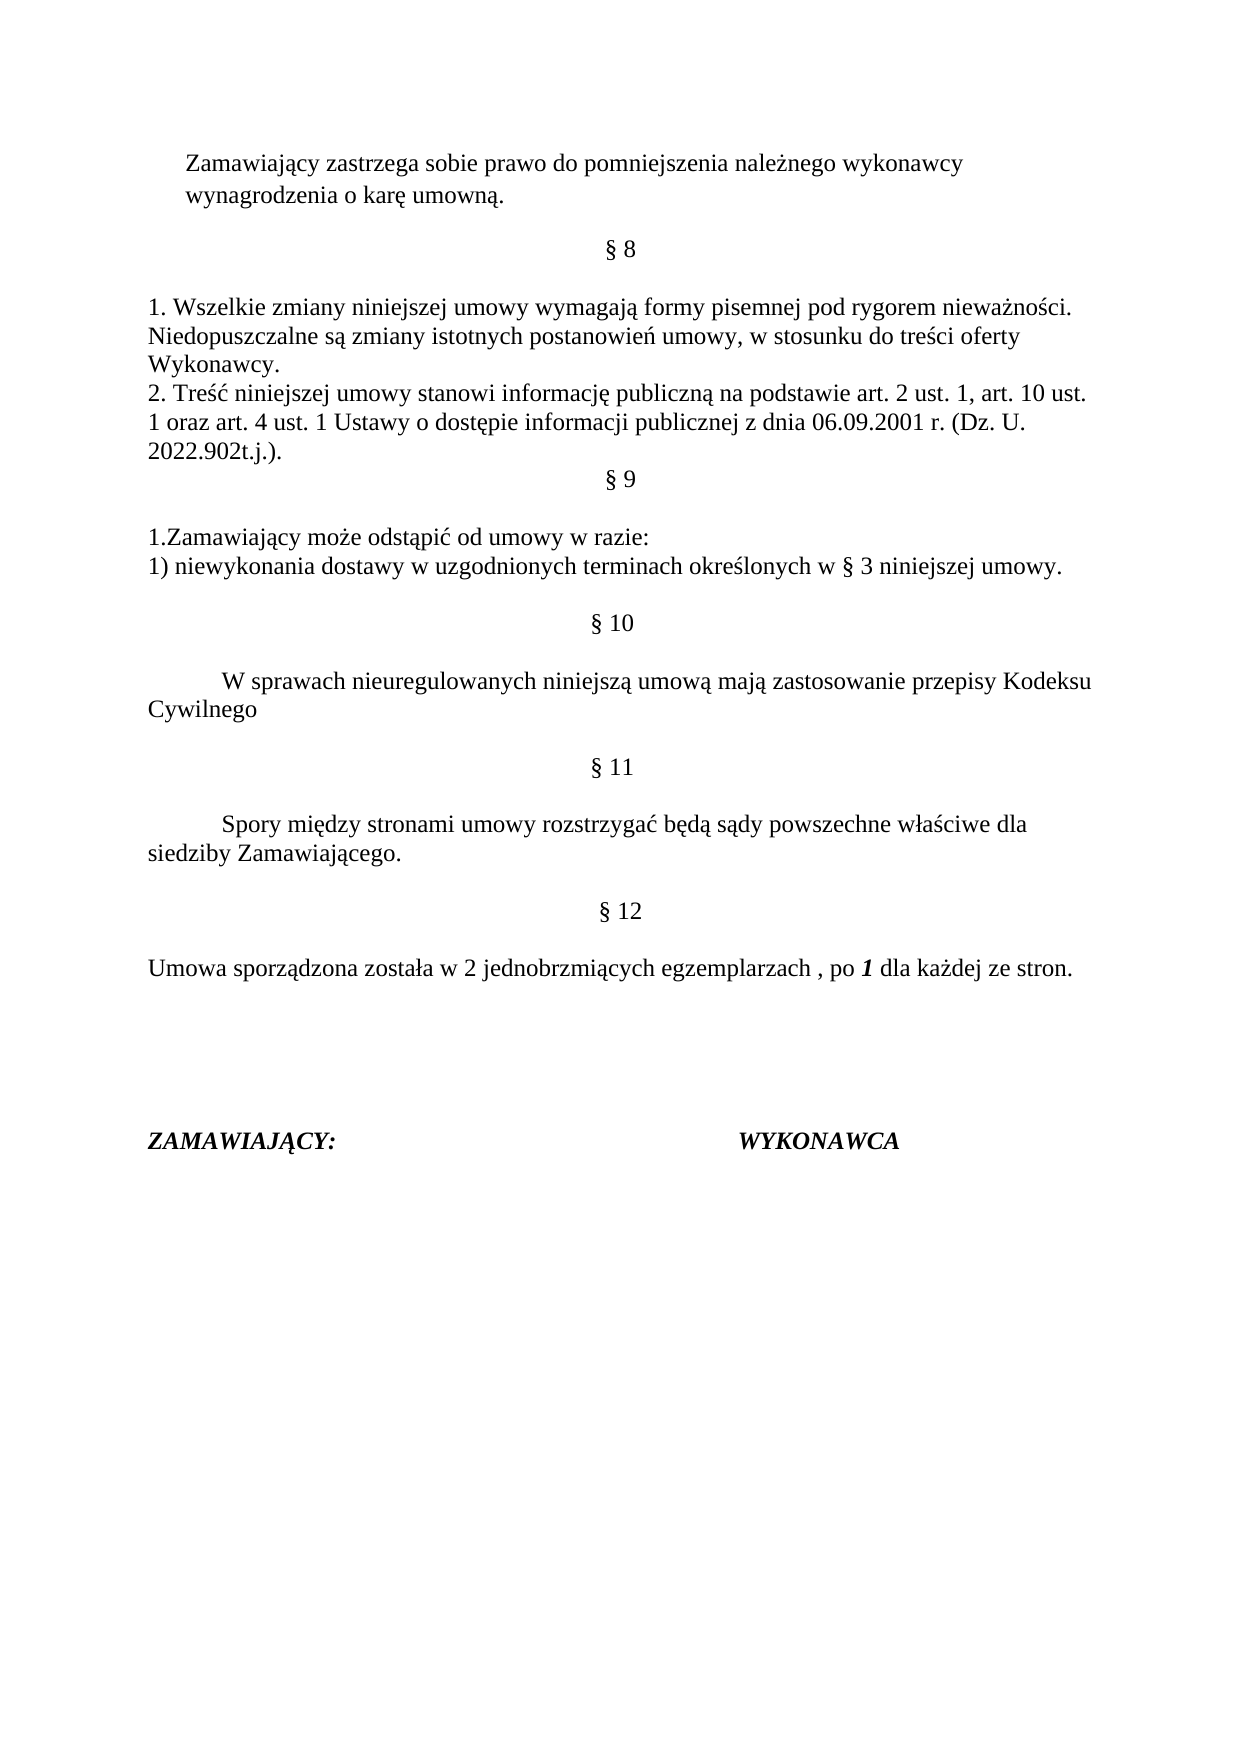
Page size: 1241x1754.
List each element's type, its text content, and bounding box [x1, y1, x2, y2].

text § 10 [185, 608, 1093, 637]
text 1. Wszelkie zmiany niniejszej umowy wymagają formy pisemnej pod rygorem nieważności. Niedopuszczalne są zmiany istotnych postanowień umowy, w stosunku do treści oferty Wykonawcy. [148, 292, 1093, 378]
text 1) niewykonania dostawy w uzgodnionych terminach określonych w § 3 niniejszej umowy. [148, 551, 1093, 579]
text W sprawach nieuregulowanych niniejszą umową mają zastosowanie przepisy Kodeksu Cywilnego [148, 666, 1093, 723]
text Zamawiający zastrzega sobie prawo do pomniejszenia należnego wykonawcy wynagrodzenia o karę umowną. [185, 148, 1093, 209]
text 2. Treść niniejszej umowy stanowi informację publiczną na podstawie art. 2 ust. 1, art. 10 ust. 1 oraz art. 4 ust. 1 Ustawy o dostępie informacji publicznej z dnia 06.09.2001 r. (Dz. U. 2022.902t.j.). [148, 378, 1093, 464]
text § 8 [148, 234, 1093, 263]
text Spory między stronami umowy rozstrzygać będą sądy powszechne właściwe dla siedziby Zamawiającego. [148, 809, 1093, 867]
text ZAMAWIAJĄCY: WYKONAWCA [148, 1126, 1093, 1154]
text § 9 [148, 464, 1093, 493]
text § 11 [148, 752, 1093, 781]
text § 12 [148, 896, 1093, 924]
text Umowa sporządzona została w 2 jednobrzmiących egzemplarzach , po 1 dla każdej ze stron. [148, 953, 1093, 982]
text 1.Zamawiający może odstąpić od umowy w razie: [148, 522, 1093, 551]
